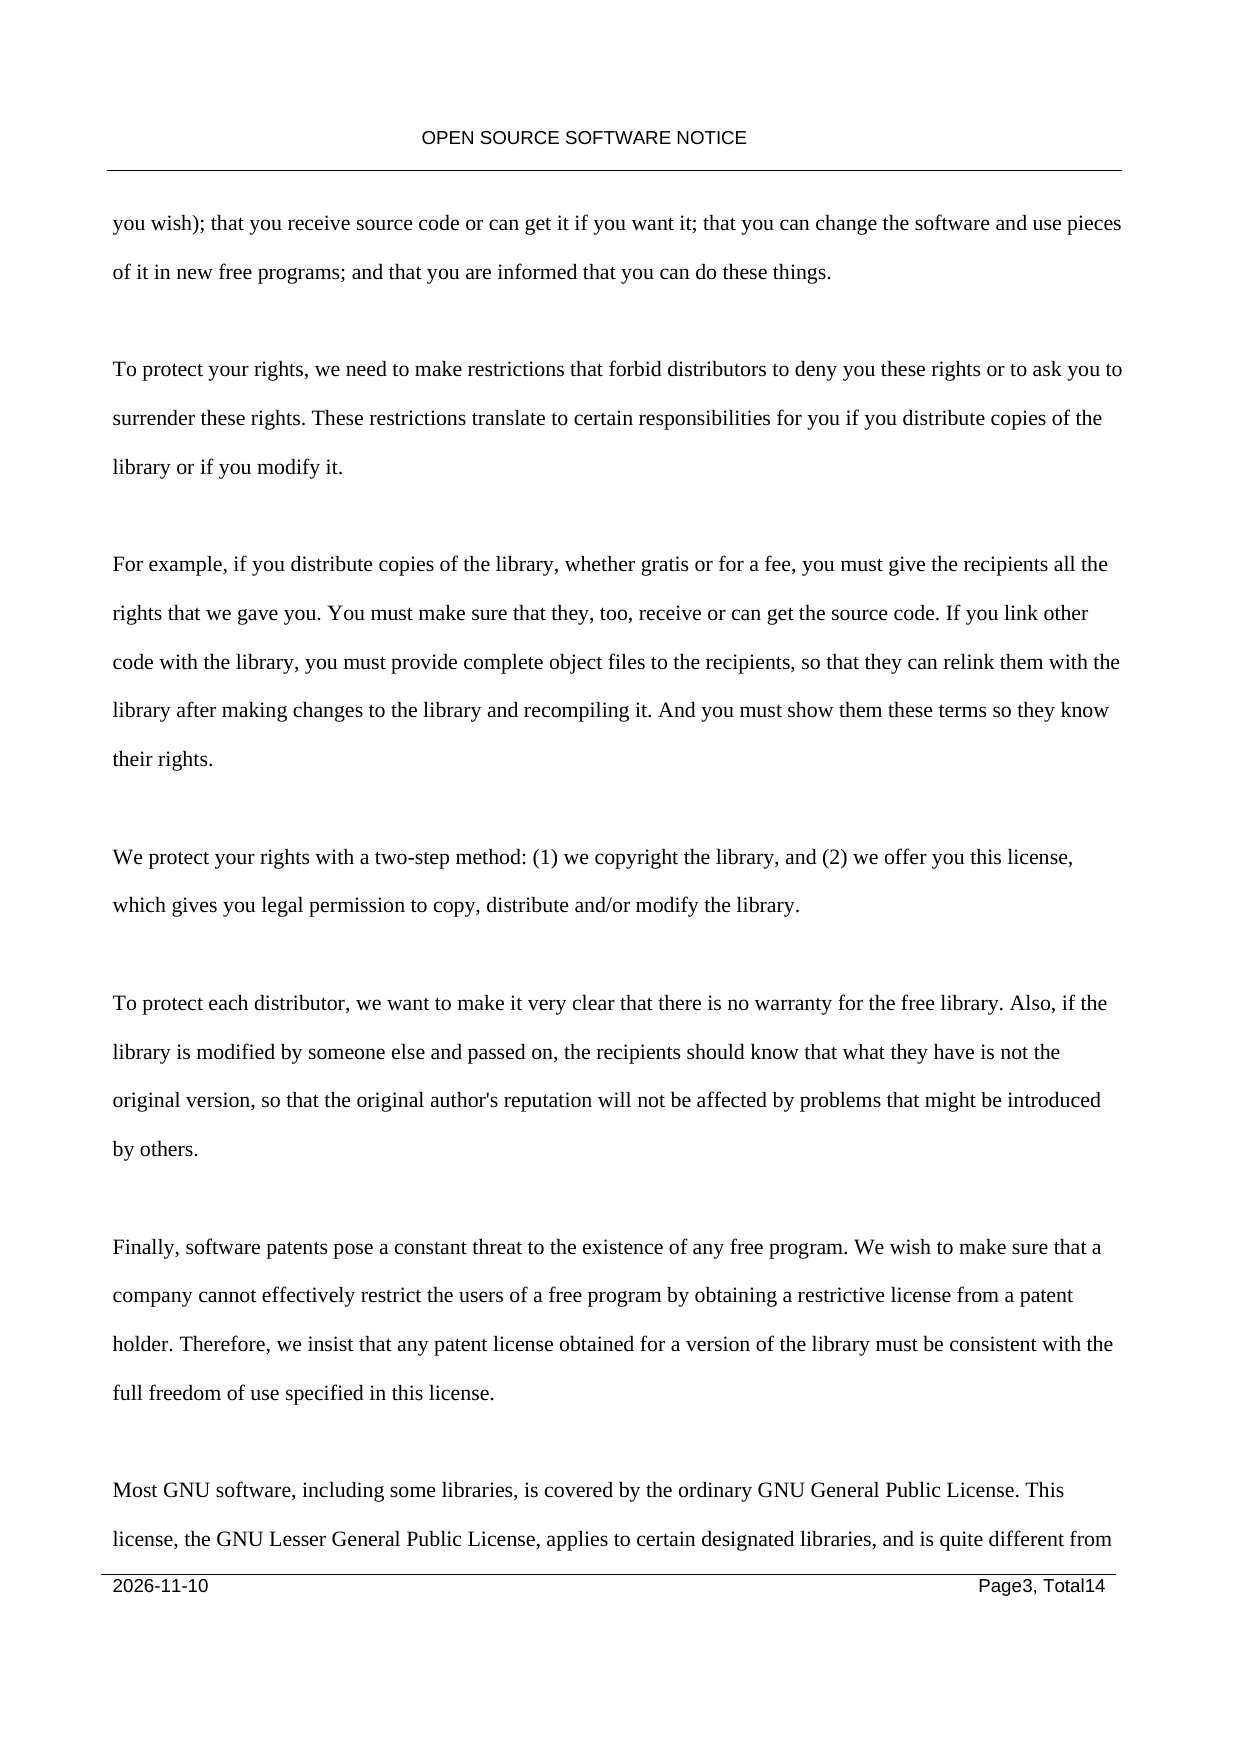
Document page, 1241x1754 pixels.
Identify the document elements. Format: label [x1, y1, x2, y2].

text [112, 206, 1128, 1555]
